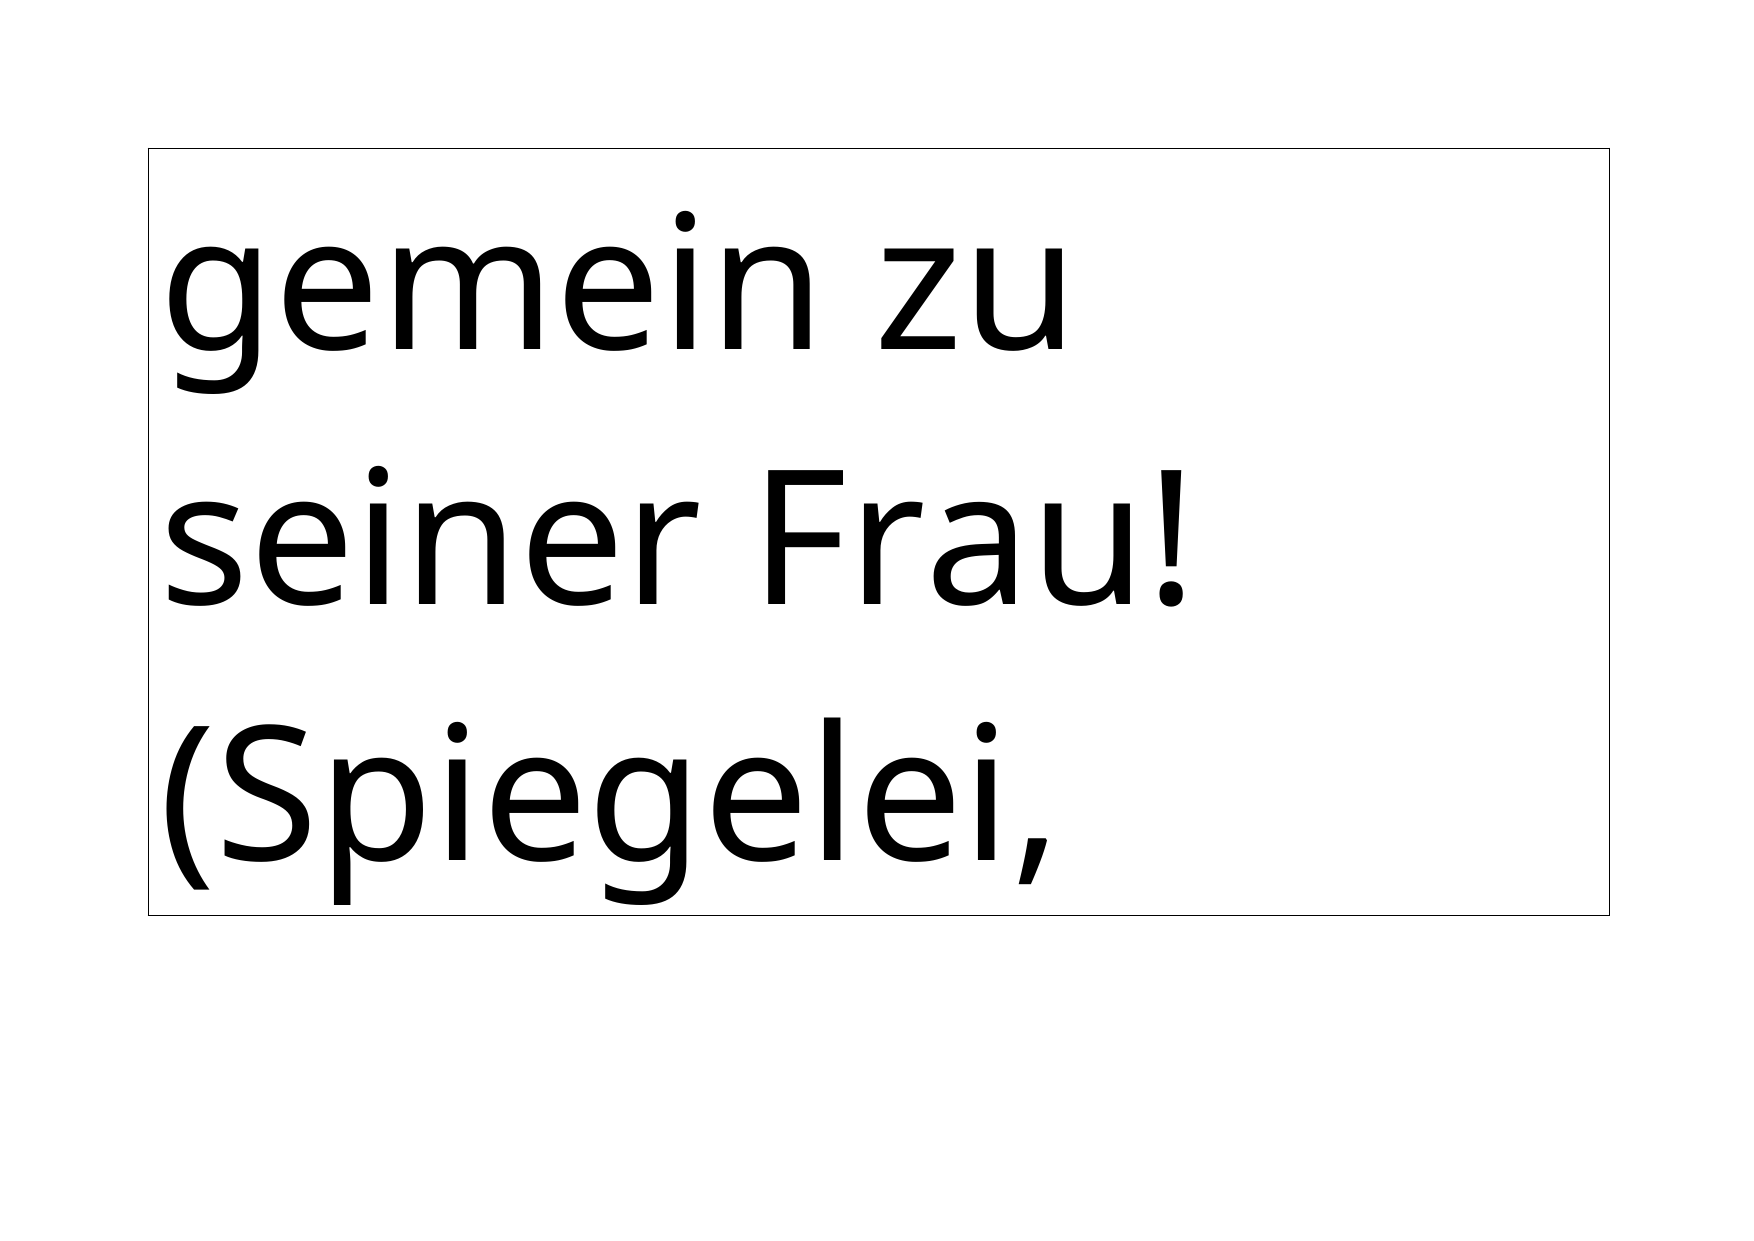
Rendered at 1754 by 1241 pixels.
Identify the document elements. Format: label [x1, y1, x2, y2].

table_header [149, 149, 1609, 915]
